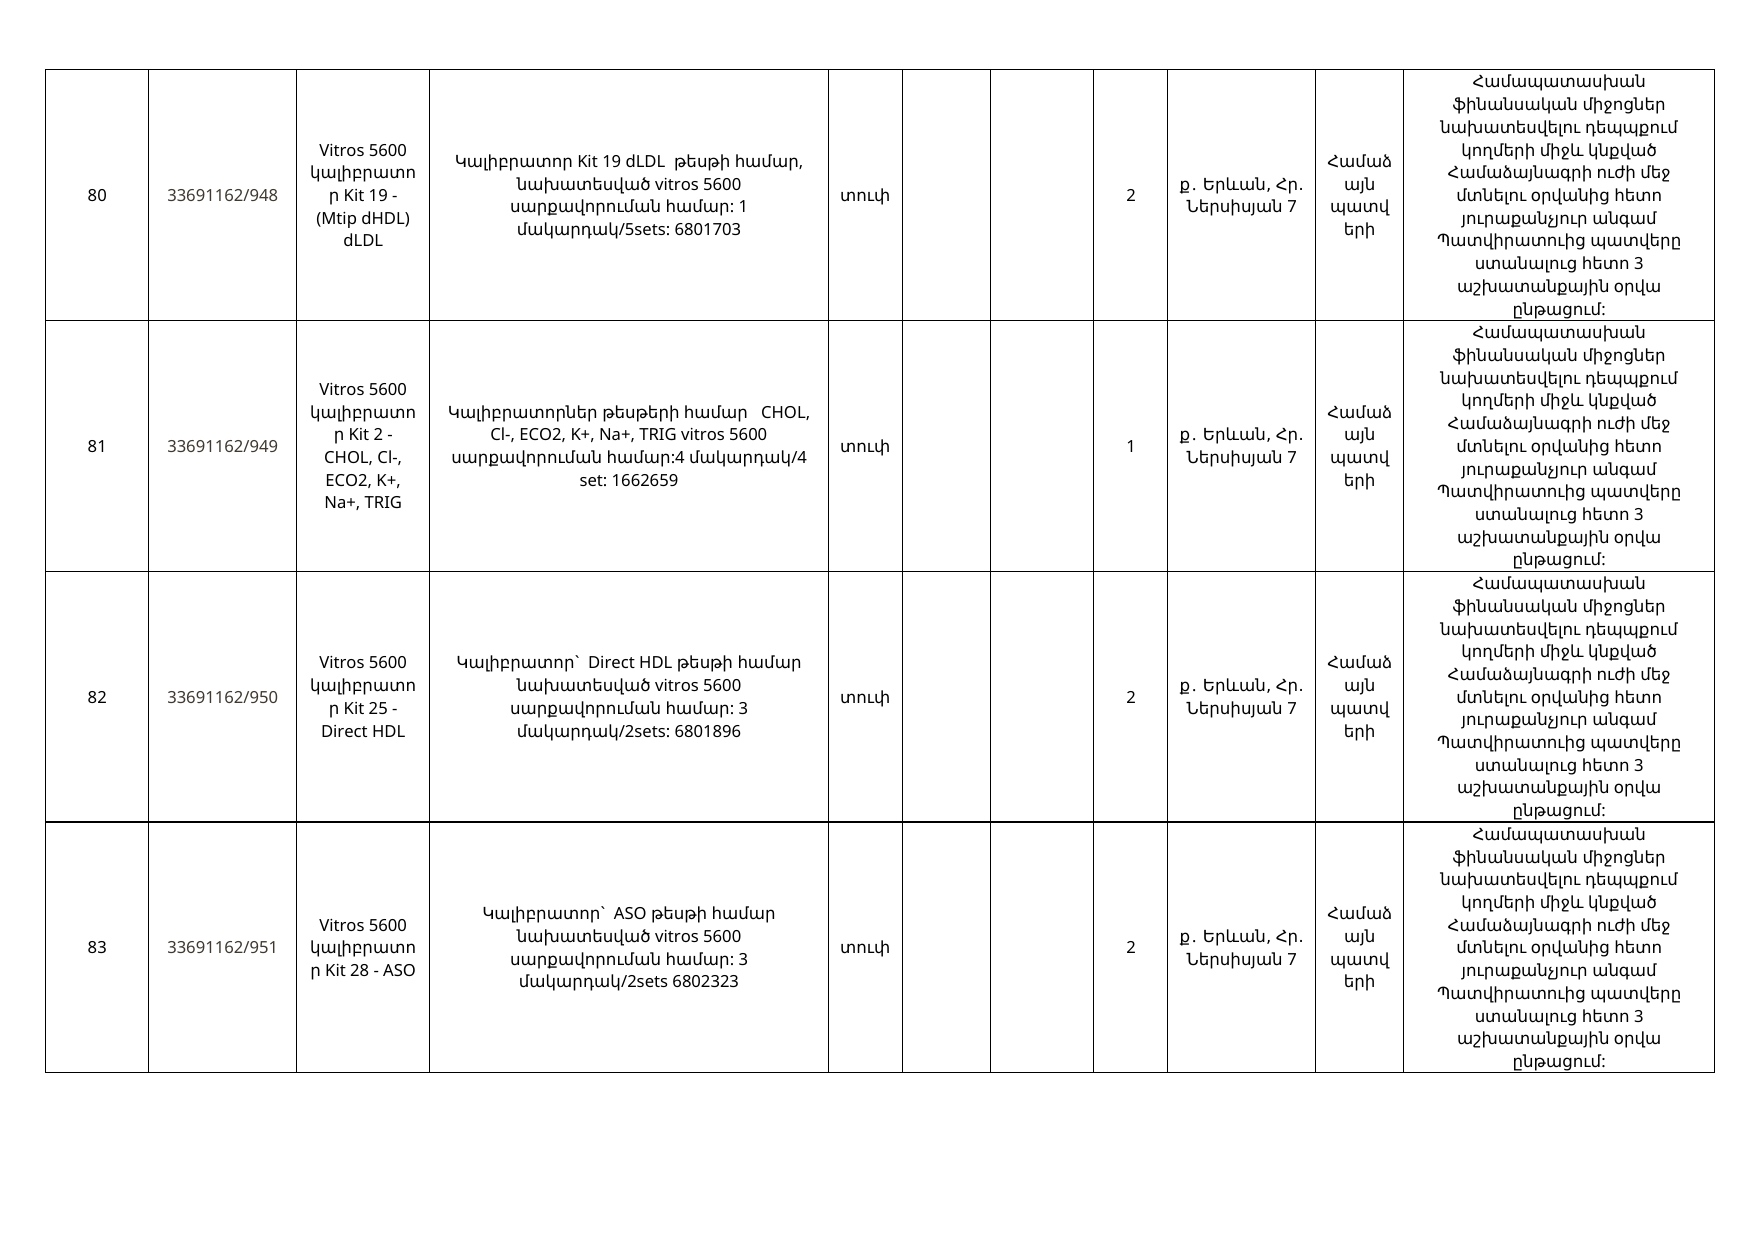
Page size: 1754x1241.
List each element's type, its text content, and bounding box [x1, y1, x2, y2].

table_cell ք․ Երևան, Հր․ Ներսիսյան 7 [1168, 321, 1315, 571]
table_cell ք․ Երևան, Հր․ Ներսիսյան 7 [1168, 572, 1315, 821]
table_cell Vitros 5600 կալիբրատոր Kit 28 - ASO [297, 823, 429, 1072]
table_cell [991, 572, 1093, 821]
table_cell [903, 572, 990, 821]
table_cell Համաձայն պատվերի [1316, 321, 1403, 571]
table_cell 33691162/951 [149, 823, 296, 1072]
table_cell 82 [46, 572, 148, 821]
table_cell Կալիբրատոր Kit 19 dLDL թեսթի համար, նախատեսված vitros 5600 սարքավորուման համար: 1 մակարդակ/5sets: 6801703 [430, 70, 828, 320]
table_cell 80 [46, 70, 148, 320]
table_cell 2 [1094, 70, 1167, 320]
table_cell տուփ [829, 823, 902, 1072]
table_cell Համաձայն պատվերի [1316, 572, 1403, 821]
table_cell 33691162/948 [149, 70, 296, 320]
table_cell 2 [1094, 823, 1167, 1072]
table_cell [991, 70, 1093, 320]
table_cell [903, 70, 990, 320]
table_cell տուփ [829, 321, 902, 571]
table_cell Կալիբրատոր` ASO թեսթի համար նախատեսված vitros 5600 սարքավորուման համար: 3 մակարդակ/2sets 6802323 [430, 823, 828, 1072]
table_cell Vitros 5600 կալիբրատոր Kit 25 - Direct HDL [297, 572, 429, 821]
table_cell Vitros 5600 կալիբրատոր Kit 19 - (Mtip dHDL) dLDL [297, 70, 429, 320]
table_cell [1168, 823, 1315, 1072]
table_cell 33691162/950 [149, 572, 296, 821]
table_cell 33691162/949 [149, 321, 296, 571]
table_cell տուփ [829, 70, 902, 320]
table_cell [1168, 70, 1315, 320]
table_cell Կալիբրատոր` Direct HDL թեսթի համար նախատեսված vitros 5600 սարքավորուման համար: 3 մակարդակ/2sets: 6801896 [430, 572, 828, 821]
table_cell Vitros 5600 կալիբրատոր Kit 2 - CHOL, Cl-, ECO2, K+, Na+, TRIG [297, 321, 429, 571]
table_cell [1404, 823, 1714, 1072]
table_cell [991, 823, 1093, 1072]
table_cell Համաձայն պատվերի [1316, 823, 1403, 1072]
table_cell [1404, 70, 1714, 320]
table_cell 2 [1094, 572, 1167, 821]
table_cell 81 [46, 321, 148, 571]
table_cell Կալիբրատորներ թեսթերի համար CHOL, Cl-, ECO2, K+, Na+, TRIG vitros 5600 սարքավորուման համար:4 մակարդակ/4 set: 1662659 [430, 321, 828, 571]
table_cell [903, 823, 990, 1072]
table_cell տուփ [829, 572, 902, 821]
table_cell [903, 321, 990, 571]
table_cell Համաձայն պատվերի [1316, 70, 1403, 320]
table_cell 1 [1094, 321, 1167, 571]
table_cell 83 [46, 823, 148, 1072]
table_cell [991, 321, 1093, 571]
